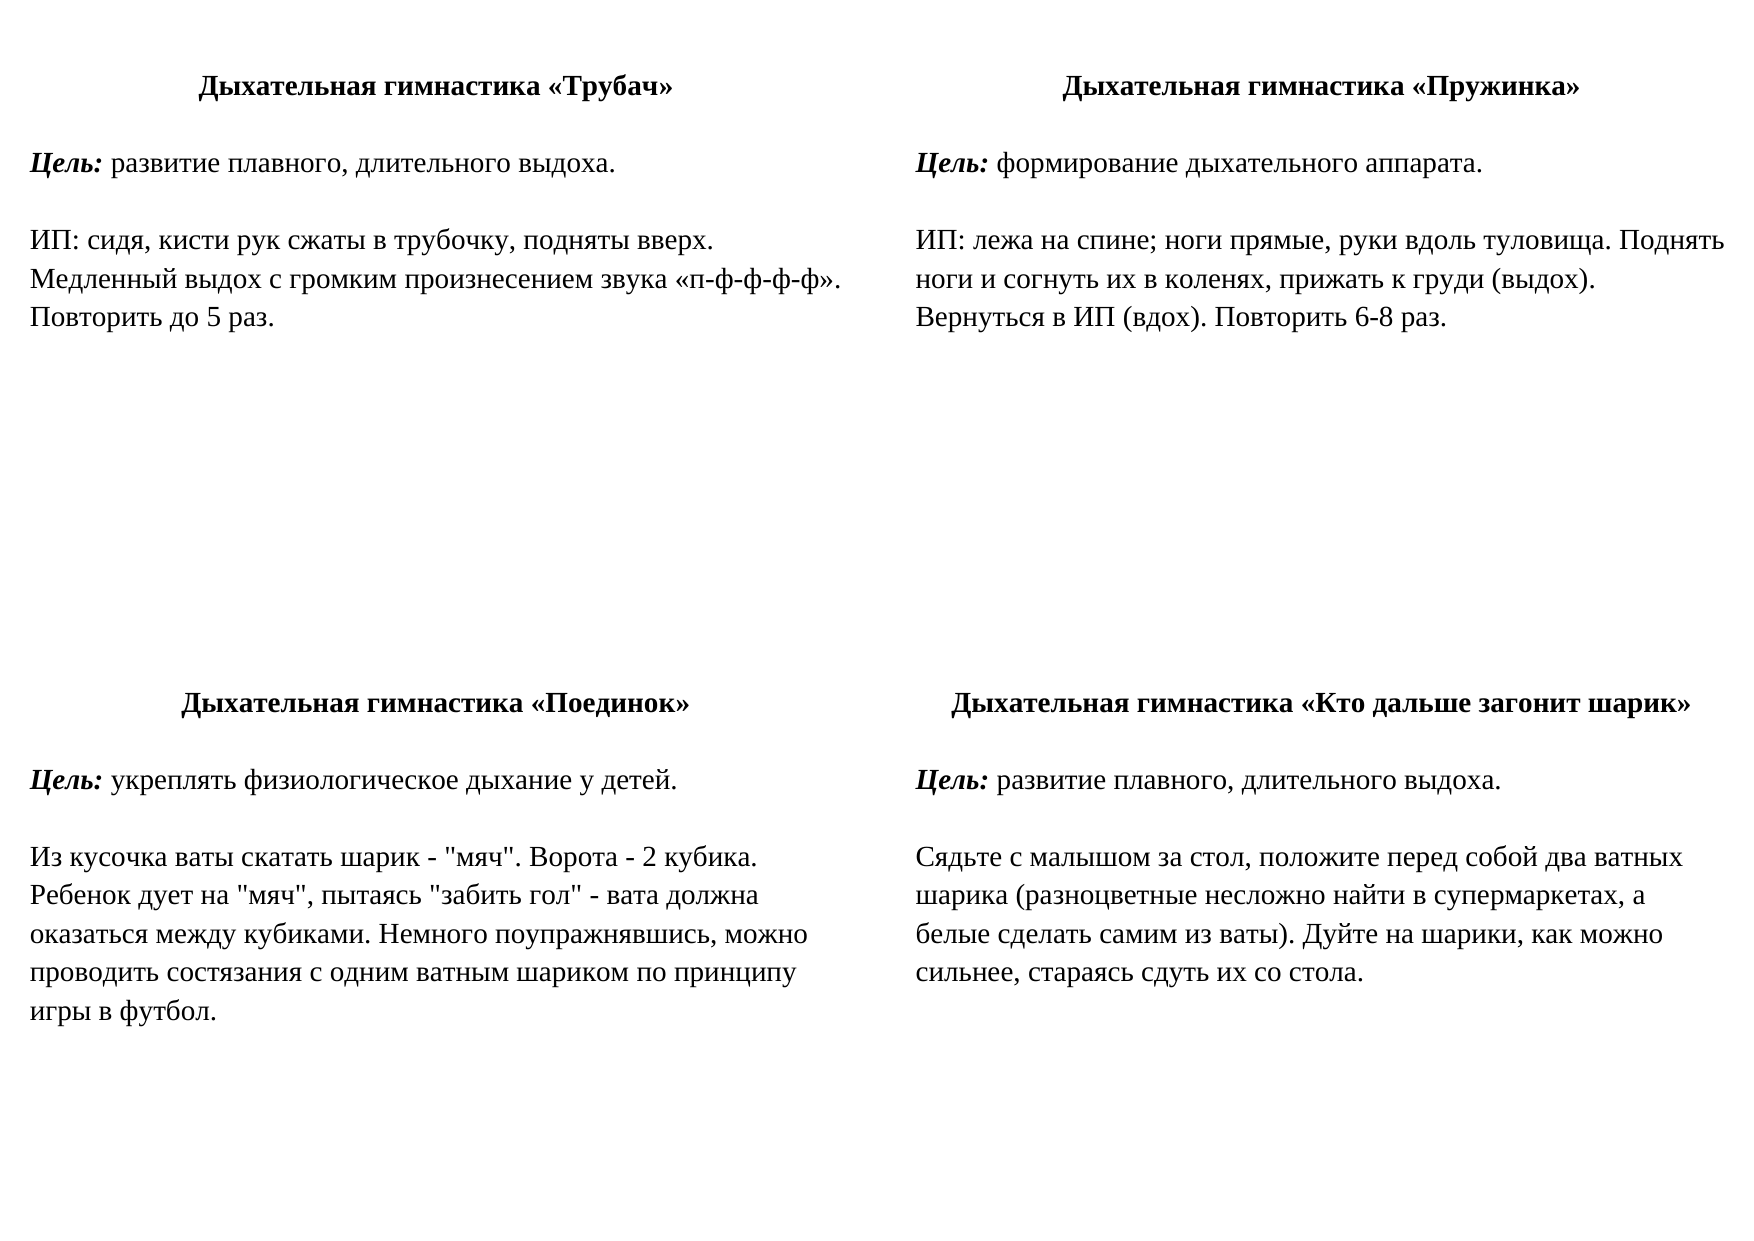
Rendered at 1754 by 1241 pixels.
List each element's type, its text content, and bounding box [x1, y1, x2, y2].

text ИП: сидя, кисти рук сжаты в трубочку, подняты вверх. Медленный выдох с громким произнесением звука «п-ф-ф-ф-ф». Повторить до 5 раз. [29, 222, 842, 333]
text Цель: укреплять физиологическое дыхание у детей. [29, 762, 842, 795]
text Дыхательная гимнастика «Трубач» [29, 68, 842, 102]
text Цель: развитие плавного, длительного выдоха. [915, 762, 1728, 795]
text Из кусочка ваты скатать шарик - "мяч". Ворота - 2 кубика. Ребенок дует на "мяч", пытаясь "забить гол" - вата должна оказаться между кубиками. Немного поупражнявшись, можно проводить состязания с одним ватным шариком по принципу игры в футбол. [29, 839, 842, 1027]
text Цель: развитие плавного, длительного выдоха. [29, 145, 842, 179]
text Цель: формирование дыхательного аппарата. [915, 145, 1728, 179]
text Дыхательная гимнастика «Поединок» [29, 685, 842, 718]
text ИП: лежа на спине; ноги прямые, руки вдоль туловища. Поднять ноги и согнуть их в коленях, прижать к груди (выдох). Вернуться в ИП (вдох). Повторить 6-8 раз. [915, 222, 1728, 333]
text Дыхательная гимнастика «Пружинка» [915, 68, 1728, 102]
text Дыхательная гимнастика «Кто дальше загонит шарик» [915, 685, 1728, 718]
text Сядьте с малышом за стол, положите перед собой два ватных шарика (разноцветные несложно найти в супермаркетах, а белые сделать самим из ваты). Дуйте на шарики, как можно сильнее, стараясь сдуть их со стола. [915, 839, 1728, 988]
